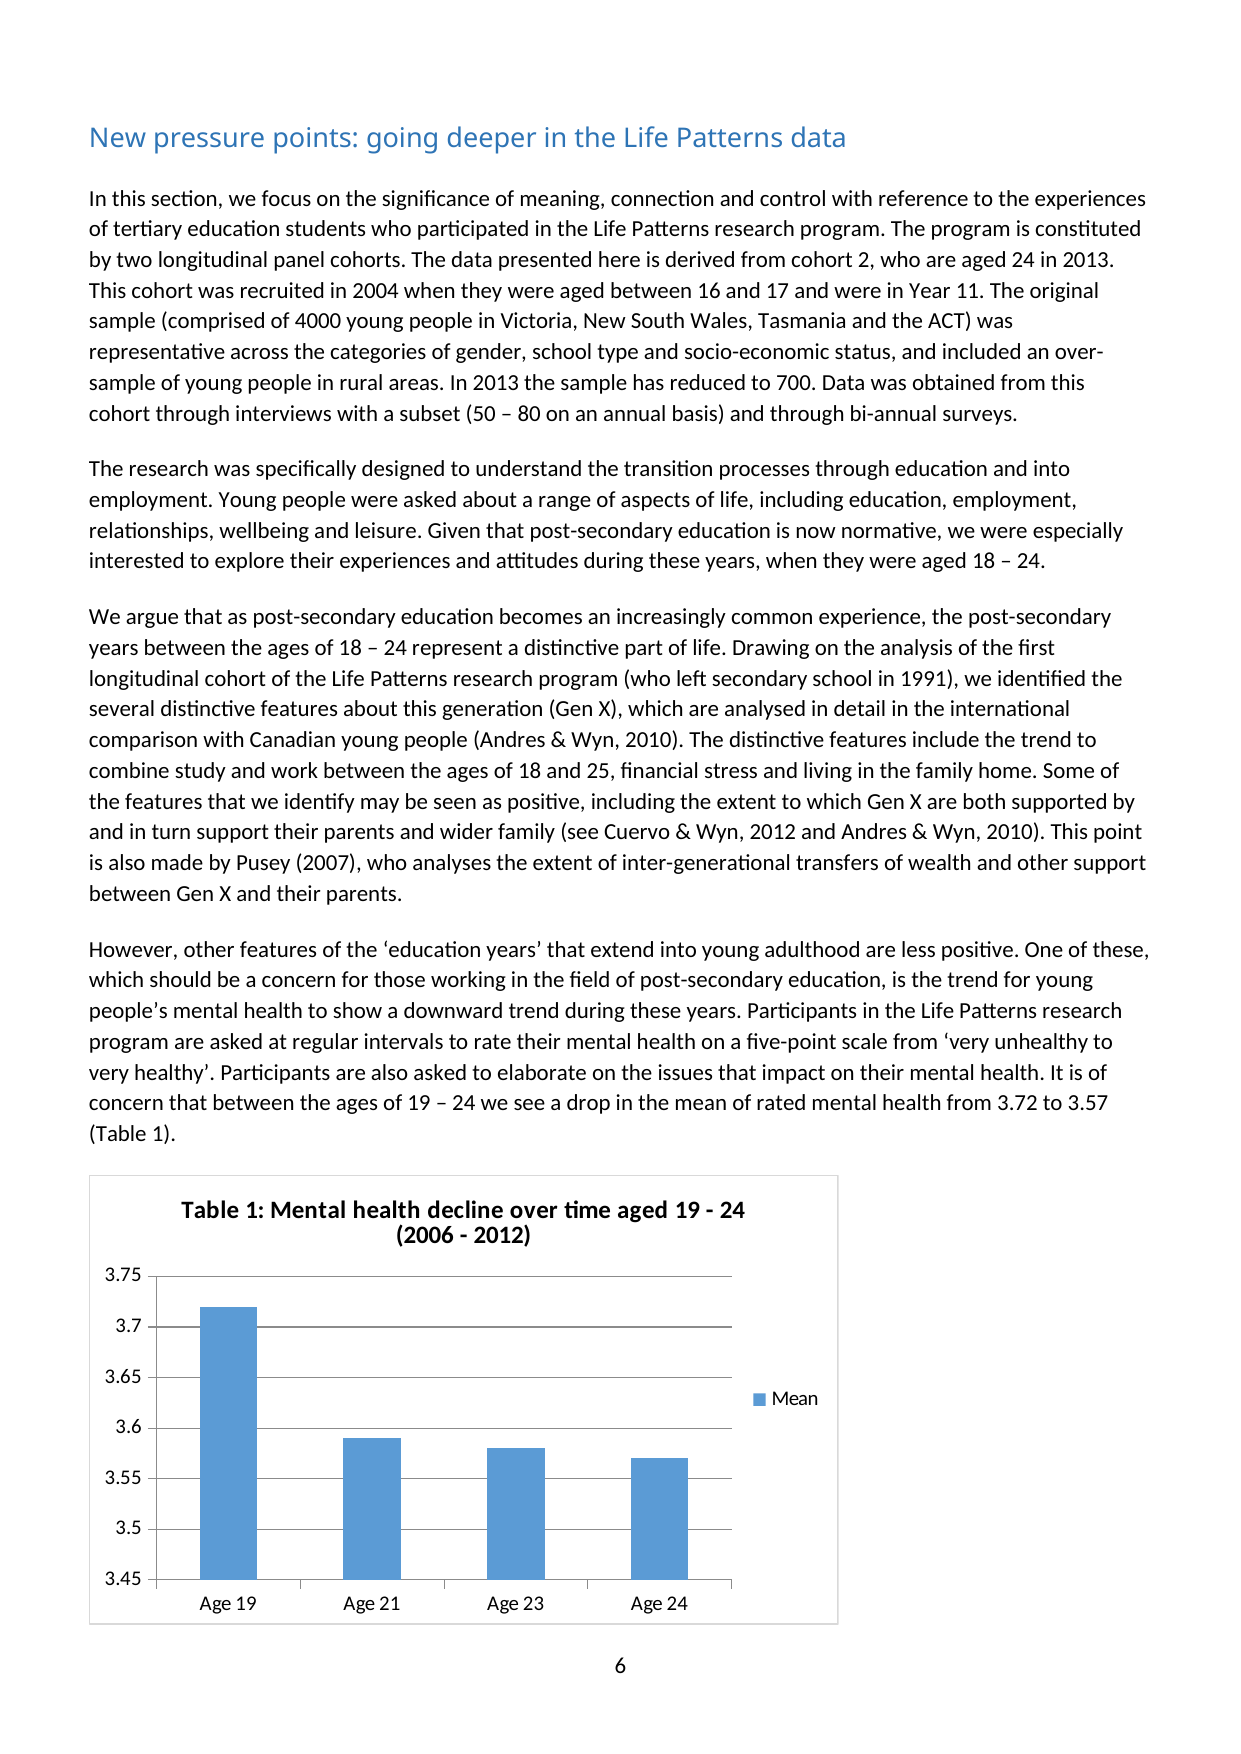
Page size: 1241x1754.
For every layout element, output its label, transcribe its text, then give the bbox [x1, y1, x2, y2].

text In this section, we focus on the significance of meaning, connection and control with reference to the experiences of tertiary education students who participated in the Life Patterns research program. The program is constituted by two longitudinal panel cohorts. The data presented here is derived from cohort 2, who are aged 24 in 2013. This cohort was recruited in 2004 when they were aged between 16 and 17 and were in Year 11. The original sample (comprised of 4000 young people in Victoria, New South Wales, Tasmania and the ACT) was representative across the categories of gender, school type and socio-economic status, and included an over-sample of young people in rural areas. In 2013 the sample has reduced to 700. Data was obtained from this cohort through interviews with a subset (50 – 80 on an annual basis) and through bi-annual surveys. [89, 184, 1152, 427]
text However, other features of the ‘education years’ that extend into young adulthood are less positive. One of these, which should be a concern for those working in the field of post-secondary education, is the trend for young people’s mental health to show a downward trend during these years. Participants in the Life Patterns research program are asked at regular intervals to rate their mental health on a five-point scale from ‘very unhealthy to very healthy’. Participants are also asked to elaborate on the issues that impact on their mental health. It is of concern that between the ages of 19 – 24 we see a drop in the mean of rated mental health from 3.72 to 3.57 (Table 1). [89, 935, 1152, 1147]
subtitle New pressure points: going deeper in the Life Patterns data [89, 118, 1152, 155]
text We argue that as post-secondary education becomes an increasingly common experience, the post-secondary years between the ages of 18 – 24 represent a distinctive part of life. Drawing on the analysis of the first longitudinal cohort of the Life Patterns research program (who left secondary school in 1991), we identified the several distinctive features about this generation (Gen X), which are analysed in detail in the international comparison with Canadian young people (Andres & Wyn, 2010). The distinctive features include the trend to combine study and work between the ages of 18 and 25, financial stress and living in the family home. Some of the features that we identify may be seen as positive, including the extent to which Gen X are both supported by and in turn support their parents and wider family (see Cuervo & Wyn, 2012 and Andres & Wyn, 2010). This point is also made by Pusey (2007), who analyses the extent of inter-generational transfers of wealth and other support between Gen X and their parents. [89, 602, 1152, 907]
text The research was specifically designed to understand the transition processes through education and into employment. Young people were asked about a range of aspects of life, including education, employment, relationships, wellbeing and leisure. Given that post-secondary education is now normative, we were especially interested to explore their experiences and attitudes during these years, when they were aged 18 – 24. [89, 454, 1152, 575]
